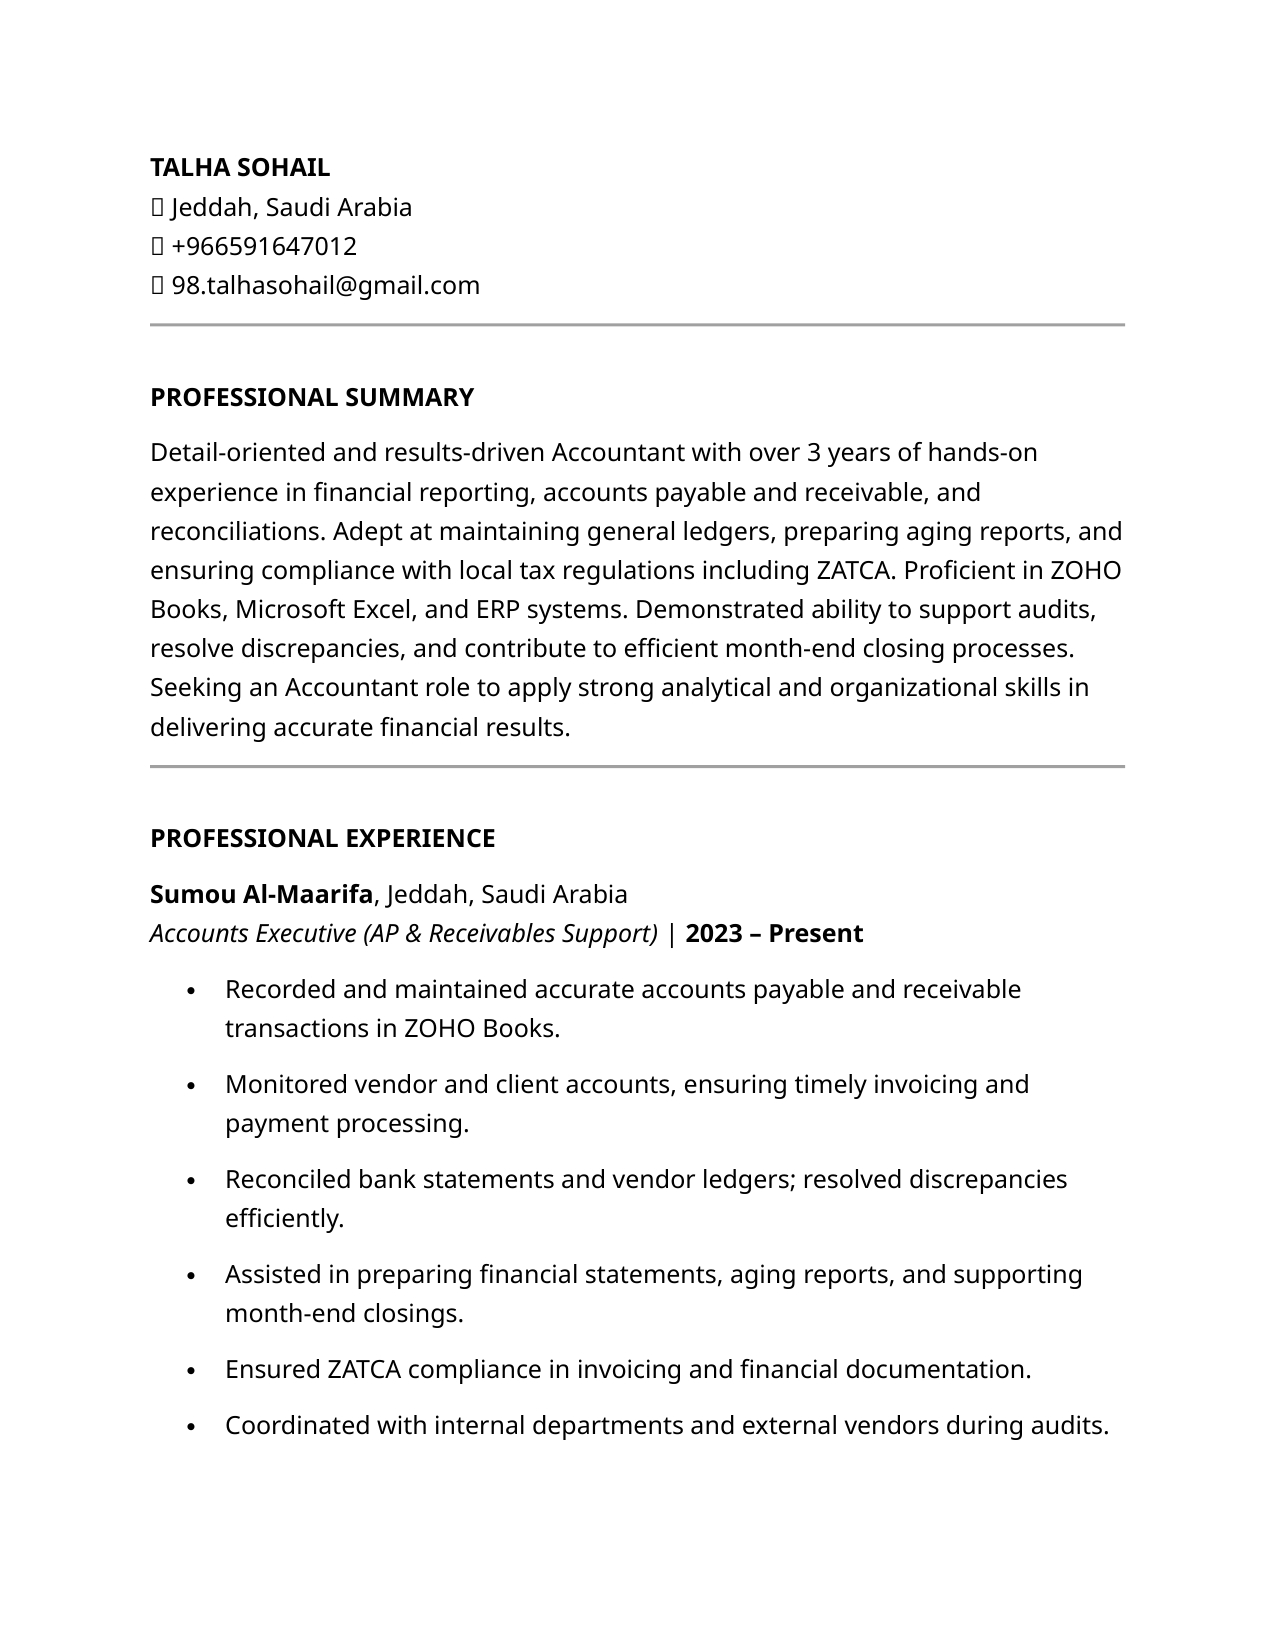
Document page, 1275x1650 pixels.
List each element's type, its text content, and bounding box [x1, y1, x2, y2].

list Monitored vendor and client accounts, ensuring timely invoicing and payment processing. [187, 1067, 1125, 1140]
text TALHA SOHAIL 📍 Jeddah, Saudi Arabia 📞 +966591647012 📧 98.talhasohail@gmail.com [150, 150, 1125, 302]
list Reconciled bank statements and vendor ledgers; resolved discrepancies efficiently. [187, 1162, 1125, 1235]
text Detail-oriented and results-driven Accountant with over 3 years of hands-on experience in financial reporting, accounts payable and receivable, and reconciliations. Adept at maintaining general ledgers, preparing aging reports, and ensuring compliance with local tax regulations including ZATCA. Proficient in ZOHO Books, Microsoft Excel, and ERP systems. Demonstrated ability to support audits, resolve discrepancies, and contribute to efficient month-end closing processes. Seeking an Accountant role to apply strong analytical and organizational skills in delivering accurate financial results. [150, 435, 1125, 743]
text PROFESSIONAL SUMMARY [150, 379, 1125, 413]
list Coordinated with internal departments and external vendors during audits. [187, 1407, 1125, 1442]
text PROFESSIONAL EXPERIENCE [150, 821, 1125, 855]
list Recorded and maintained accurate accounts payable and receivable transactions in ZOHO Books. [187, 972, 1125, 1045]
list Assisted in preparing financial statements, aging reports, and supporting month-end closings. [187, 1257, 1125, 1330]
text Sumou Al-Maarifa, Jeddah, Saudi Arabia Accounts Executive (AP & Receivables Support) | 2023 – Present [150, 877, 1125, 950]
list Ensured ZATCA compliance in invoicing and financial documentation. [187, 1352, 1125, 1386]
